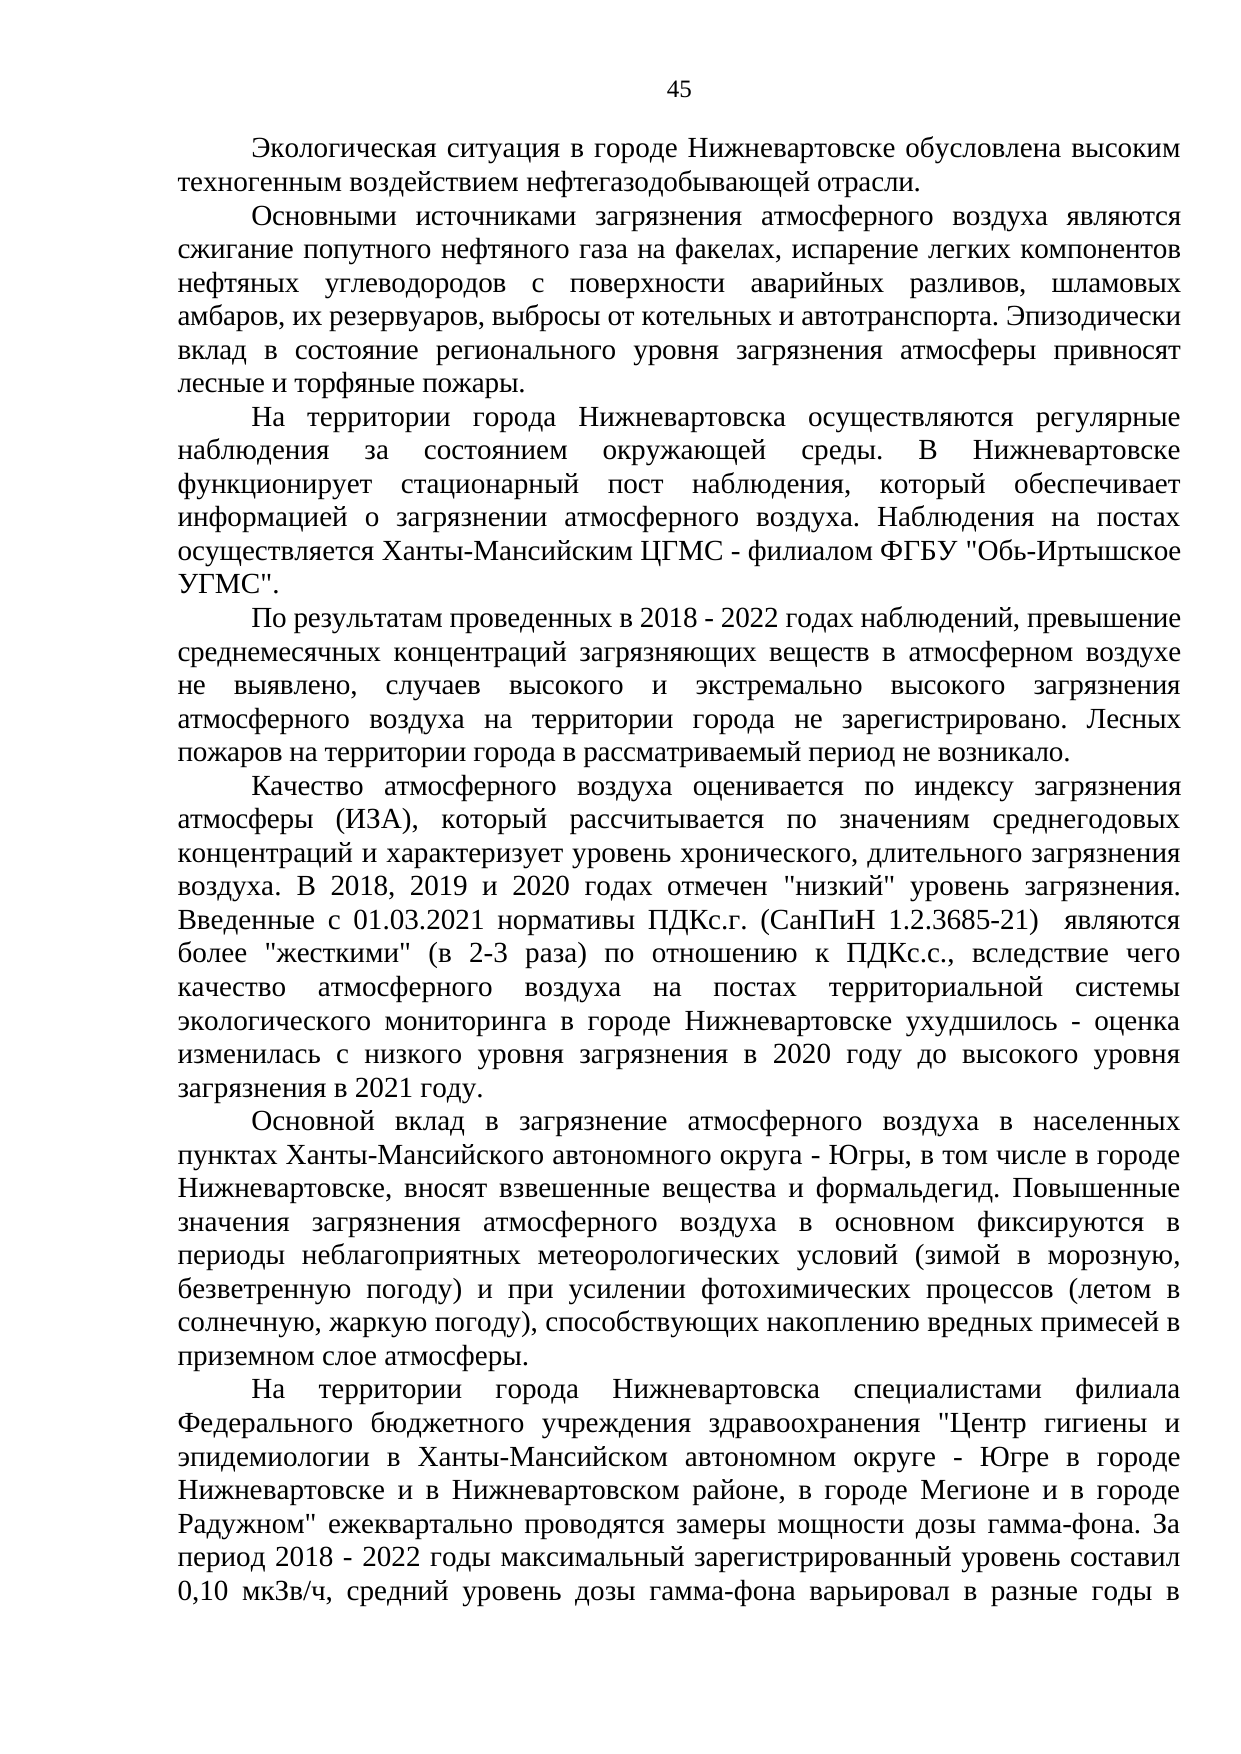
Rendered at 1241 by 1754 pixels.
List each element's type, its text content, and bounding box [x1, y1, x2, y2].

text Основной вклад в загрязнение атмосферного воздуха в населенных пунктах Ханты-Мансийского автономного округа - Югры, в том числе в городе Нижневартовске, вносят взвешенные вещества и формальдегид. Повышенные значения загрязнения атмосферного воздуха в основном фиксируются в периоды неблагоприятных метеорологических условий (зимой в морозную, безветренную погоду) и при усилении фотохимических процессов (летом в солнечную, жаркую погоду), способствующих накоплению вредных примесей в приземном слое атмосферы. [177, 1103, 1181, 1372]
text По результатам проведенных в 2018 - 2022 годах наблюдений, превышение среднемесячных концентраций загрязняющих веществ в атмосферном воздухе не выявлено, случаев высокого и экстремально высокого загрязнения атмосферного воздуха на территории города не зарегистрировано. Лесных пожаров на территории города в рассматриваемый период не возникало. [177, 600, 1181, 768]
text На территории города Нижневартовска осуществляются регулярные наблюдения за состоянием окружающей среды. В Нижневартовске функционирует стационарный пост наблюдения, который обеспечивает информацией о загрязнении атмосферного воздуха. Наблюдения на постах осуществляется Ханты-Мансийским ЦГМС - филиалом ФГБУ "Обь-Иртышское УГМС". [177, 399, 1181, 600]
text Экологическая ситуация в городе Нижневартовске обусловлена высоким техногенным воздействием нефтегазодобывающей отрасли. [177, 131, 1181, 198]
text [177, 1372, 1181, 1606]
text Основными источниками загрязнения атмосферного воздуха являются сжигание попутного нефтяного газа на факелах, испарение легких компонентов нефтяных углеводородов с поверхности аварийных разливов, шламовых амбаров, их резервуаров, выбросы от котельных и автотранспорта. Эпизодически вклад в состояние регионального уровня загрязнения атмосферы привносят лесные и торфяные пожары. [177, 198, 1181, 399]
text Качество атмосферного воздуха оценивается по индексу загрязнения атмосферы (ИЗА), который рассчитывается по значениям среднегодовых концентраций и характеризует уровень хронического, длительного загрязнения воздуха. В 2018, 2019 и 2020 годах отмечен "низкий" уровень загрязнения. Введенные с 01.03.2021 нормативы ПДКс.г. (СанПиН 1.2.3685-21) являются более "жесткими" (в 2-3 раза) по отношению к ПДКс.с., вследствие чего качество атмосферного воздуха на постах территориальной системы экологического мониторинга в городе Нижневартовске ухудшилось - оценка изменилась с низкого уровня загрязнения в 2020 году до высокого уровня загрязнения в 2021 году. [177, 768, 1181, 1103]
